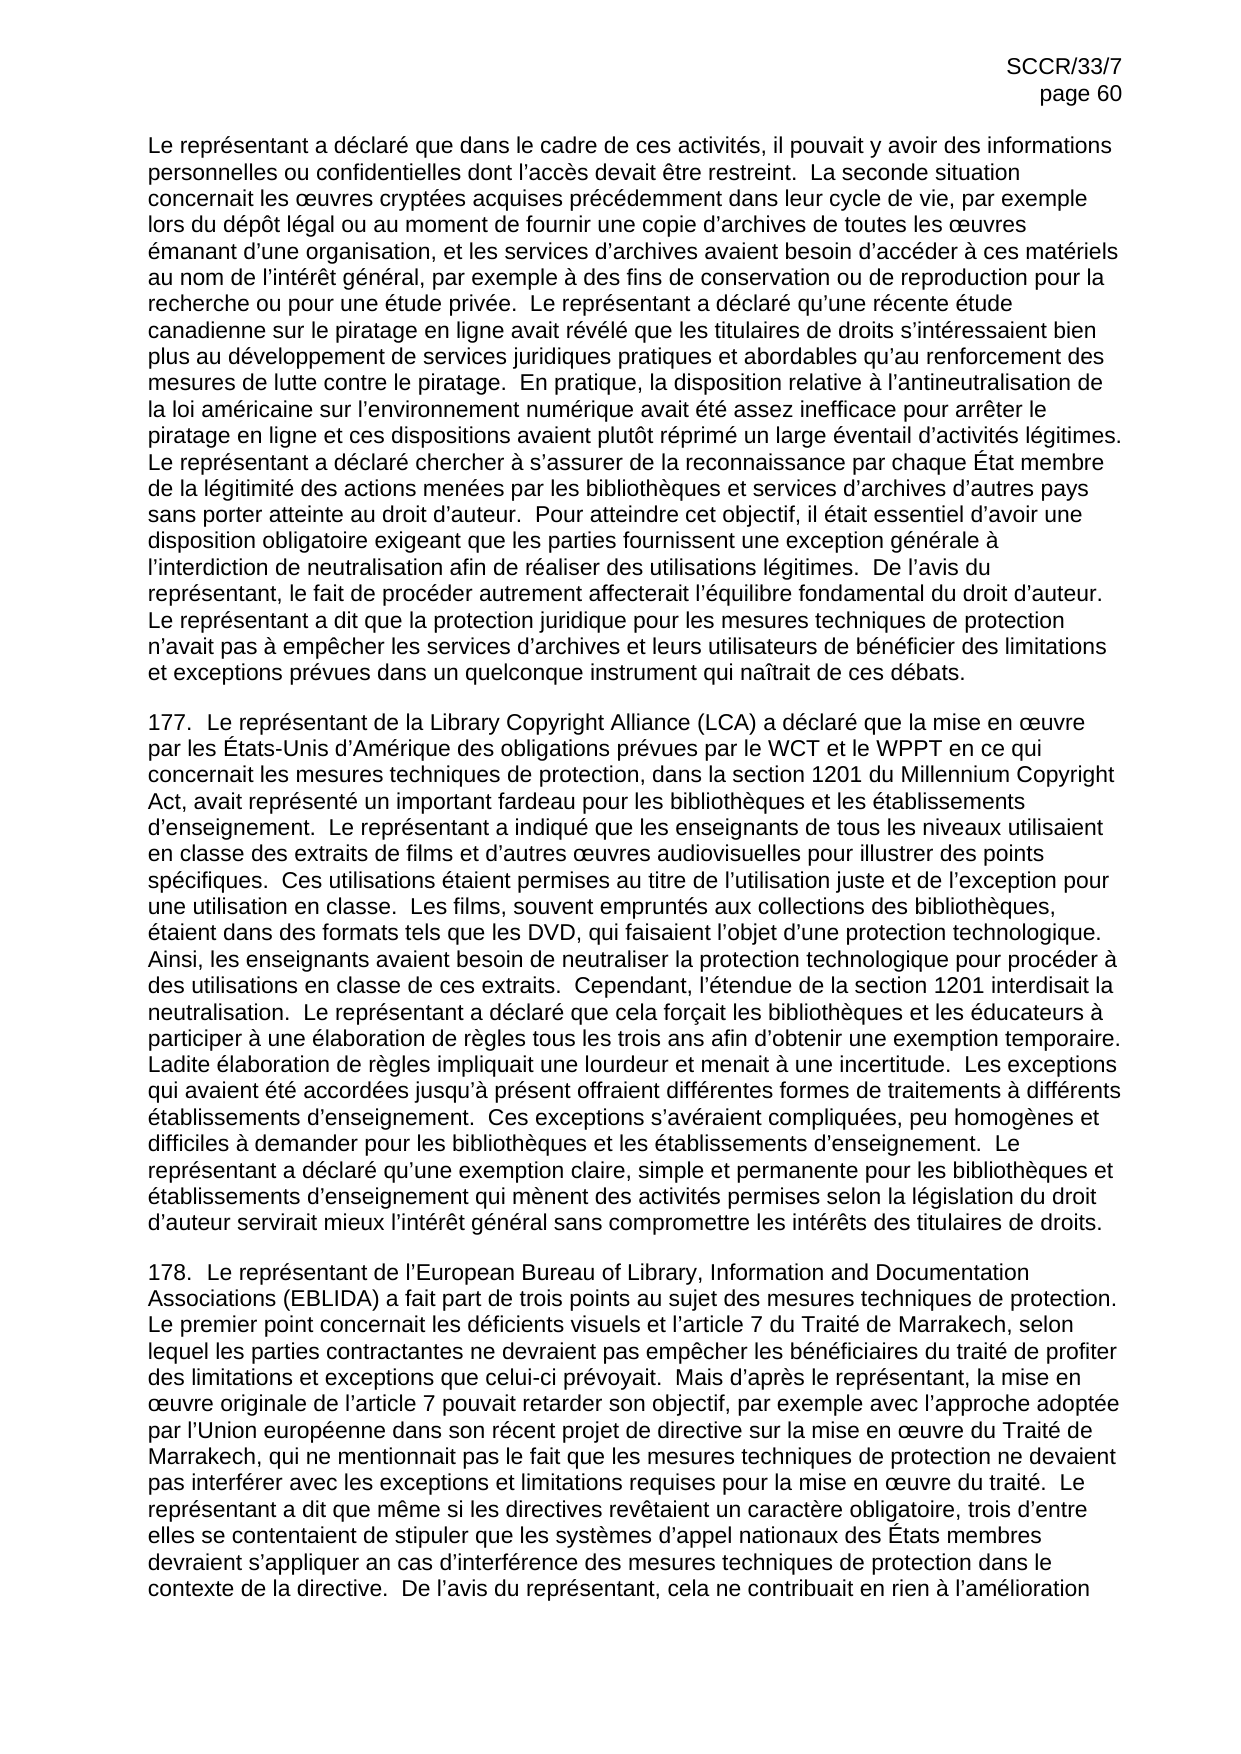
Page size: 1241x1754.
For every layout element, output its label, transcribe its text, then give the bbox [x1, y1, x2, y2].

text Le représentant de la Library Copyright Alliance (LCA) a déclaré que la mise en œuvre par les États-Unis d’Amérique des obligations prévues par le WCT et le WPPT en ce qui concernait les mesures techniques de protection, dans la section 1201 du Millennium Copyright Act, avait représenté un important fardeau pour les bibliothèques et les établissements d’enseignement. Le représentant a indiqué que les enseignants de tous les niveaux utilisaient en classe des extraits de films et d’autres œuvres audiovisuelles pour illustrer des points spécifiques. Ces utilisations étaient permises au titre de l’utilisation juste et de l’exception pour une utilisation en classe. Les films, souvent empruntés aux collections des bibliothèques, étaient dans des formats tels que les DVD, qui faisaient l’objet d’une protection technologique. Ainsi, les enseignants avaient besoin de neutraliser la protection technologique pour procéder à des utilisations en classe de ces extraits. Cependant, l’étendue de la section 1201 interdisait la neutralisation. Le représentant a déclaré que cela forçait les bibliothèques et les éducateurs à participer à une élaboration de règles tous les trois ans afin d’obtenir une exemption temporaire. Ladite élaboration de règles impliquait une lourdeur et menait à une incertitude. Les exceptions qui avaient été accordées jusqu’à présent offraient différentes formes de traitements à différents établissements d’enseignement. Ces exceptions s’avéraient compliquées, peu homogènes et difficiles à demander pour les bibliothèques et les établissements d’enseignement. Le représentant a déclaré qu’une exemption claire, simple et permanente pour les bibliothèques et établissements d’enseignement qui mènent des activités permises selon la législation du droit d’auteur servirait mieux l’intérêt général sans compromettre les intérêts des titulaires de droits. [148, 708, 1122, 1236]
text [148, 132, 1122, 686]
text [148, 1258, 1122, 1601]
